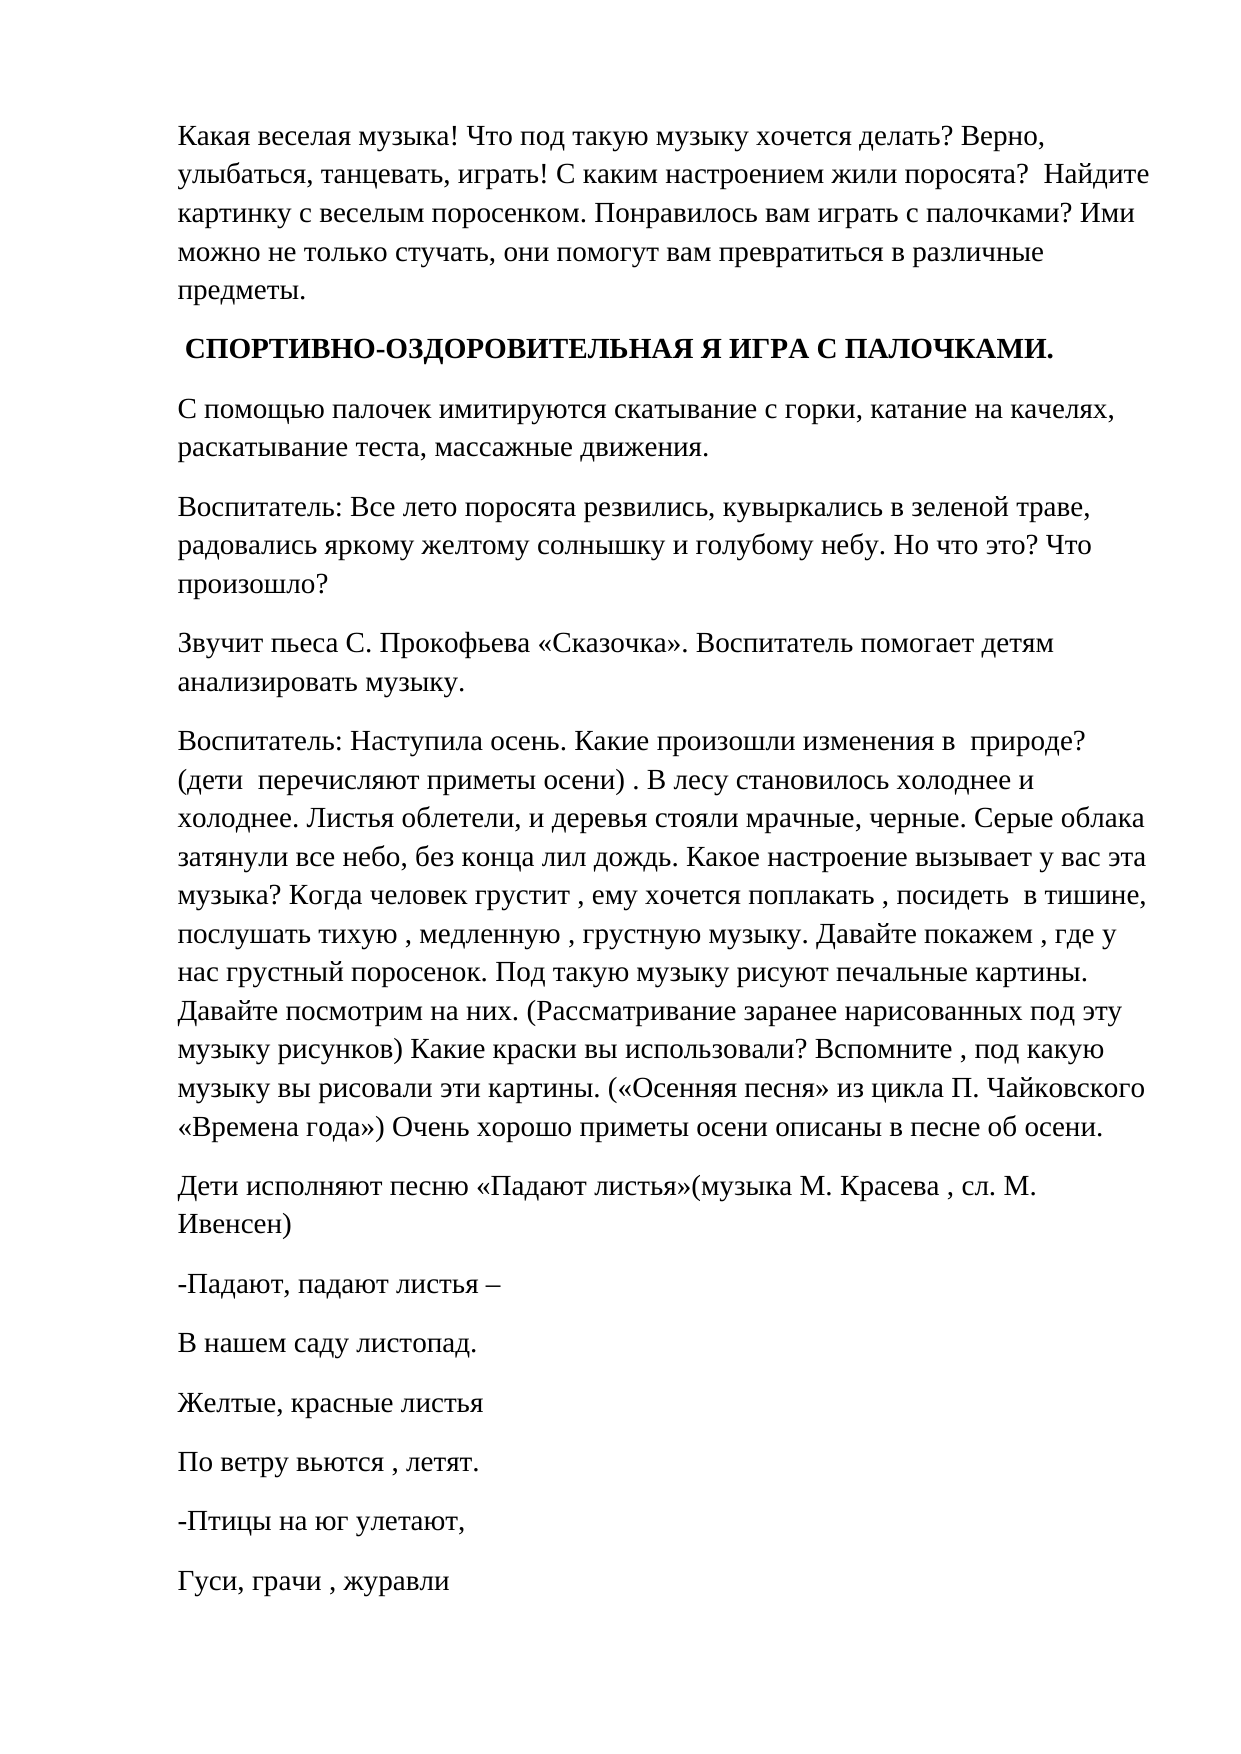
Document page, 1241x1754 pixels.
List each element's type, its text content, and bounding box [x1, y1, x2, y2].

text Желтые, красные листья [177, 1385, 1152, 1418]
text Звучит пьеса С. Прокофьева «Сказочка». Воспитатель помогает детям анализировать музыку. [177, 625, 1152, 697]
text С помощью палочек имитируются скатывание с горки, катание на качелях, раскатывание теста, массажные движения. [177, 391, 1152, 463]
text В нашем саду листопад. [177, 1325, 1152, 1359]
text Гуси, грачи , журавли [177, 1563, 1152, 1596]
text Какая веселая музыка! Что под такую музыку хочется делать? Верно, улыбаться, танцевать, играть! С каким настроением жили поросята? Найдите картинку с веселым поросенком. Понравилось вам играть с палочками? Ими можно не только стучать, они помогут вам превратиться в различные предметы. [177, 118, 1152, 306]
text Дети исполняют песню «Падают листья»(музыка М. Красева , сл. М. Ивенсен) [177, 1168, 1152, 1240]
text Воспитатель: Наступила осень. Какие произошли изменения в природе? (дети перечисляют приметы осени) . В лесу становилось холоднее и холоднее. Листья облетели, и деревья стояли мрачные, черные. Серые облака затянули все небо, без конца лил дождь. Какое настроение вызывает у вас эта музыка? Когда человек грустит , ему хочется поплакать , посидеть в тишине, послушать тихую , медленную , грустную музыку. Давайте покажем , где у нас грустный поросенок. Под такую музыку рисуют печальные картины. Давайте посмотрим на них. (Рассматривание заранее нарисованных под эту музыку рисунков) Какие краски вы использовали? Вспомните , под какую музыку вы рисовали эти картины. («Осенняя песня» из цикла П. Чайковского «Времена года») Очень хорошо приметы осени описаны в песне об осени. [177, 723, 1152, 1142]
text Воспитатель: Все лето поросята резвились, кувыркались в зеленой траве, радовались яркому желтому солнышку и голубому небу. Но что это? Что произошло? [177, 489, 1152, 599]
text СПОРТИВНО-ОЗДОРОВИТЕЛЬНАЯ Я ИГРА С ПАЛОЧКАМИ. [177, 332, 1152, 365]
text По ветру вьются , летят. [177, 1444, 1152, 1478]
text -Падают, падают листья – [177, 1266, 1152, 1299]
text -Птицы на юг улетают, [177, 1503, 1152, 1537]
